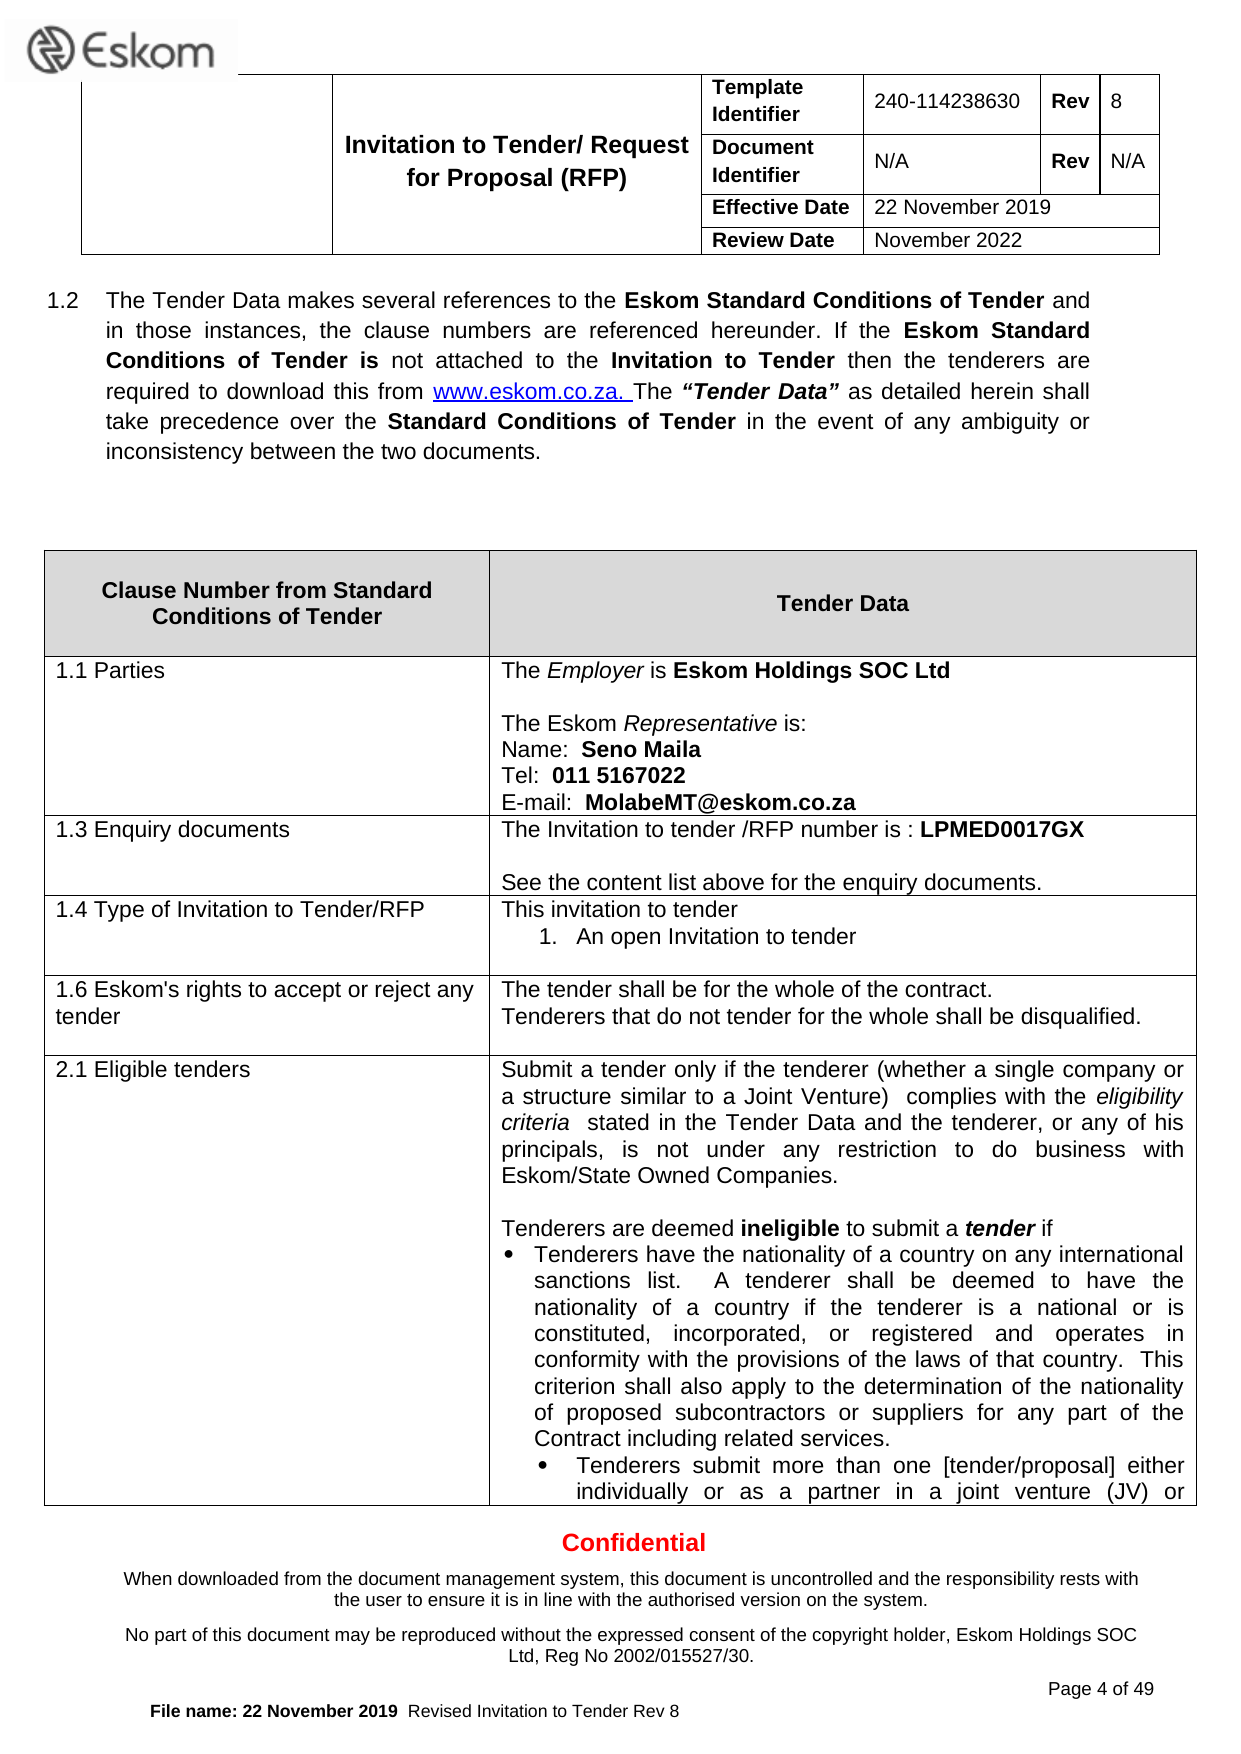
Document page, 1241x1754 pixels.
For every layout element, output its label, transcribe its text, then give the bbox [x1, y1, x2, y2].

text 1.2 The Tender Data makes several references to the Eskom Standard Conditions of Tender and in those instances, the clause numbers are referenced hereunder. If the Eskom Standard Conditions of Tender is not attached to the Invitation to Tender then the tenderers are required to download this from www.eskom.co.za. The “Tender Data” as detailed herein shall take precedence over the Standard Conditions of Tender in the event of any ambiguity or inconsistency between the two documents. [47, 287, 1090, 464]
table_cell This invitation to tender An open Invitation to tender [490, 896, 1196, 975]
table_cell 1.1 Parties [45, 657, 489, 815]
table_cell The Invitation to tender /RFP number is : LPMED0017GX See the content list above for the enquiry documents. [490, 816, 1196, 895]
table_cell The Employer is Eskom Holdings SOC Ltd The Eskom Representative is: Name: Seno Maila Tel: 011 5167022 E-mail: MolabeMT@eskom.co.za [490, 657, 1196, 815]
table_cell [45, 1056, 489, 1504]
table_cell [490, 1056, 1196, 1504]
table_cell The tender shall be for the whole of the contract. Tenderers that do not tender for the whole shall be disqualified. [490, 976, 1196, 1055]
table_cell 1.6 Eskom's rights to accept or reject any tender [45, 976, 489, 1055]
table_header Clause Number from Standard Conditions of Tender [45, 551, 489, 656]
table_cell 1.3 Enquiry documents [45, 816, 489, 895]
table_header Tender Data [490, 551, 1196, 656]
table_cell 1.4 Type of Invitation to Tender/RFP [45, 896, 489, 975]
